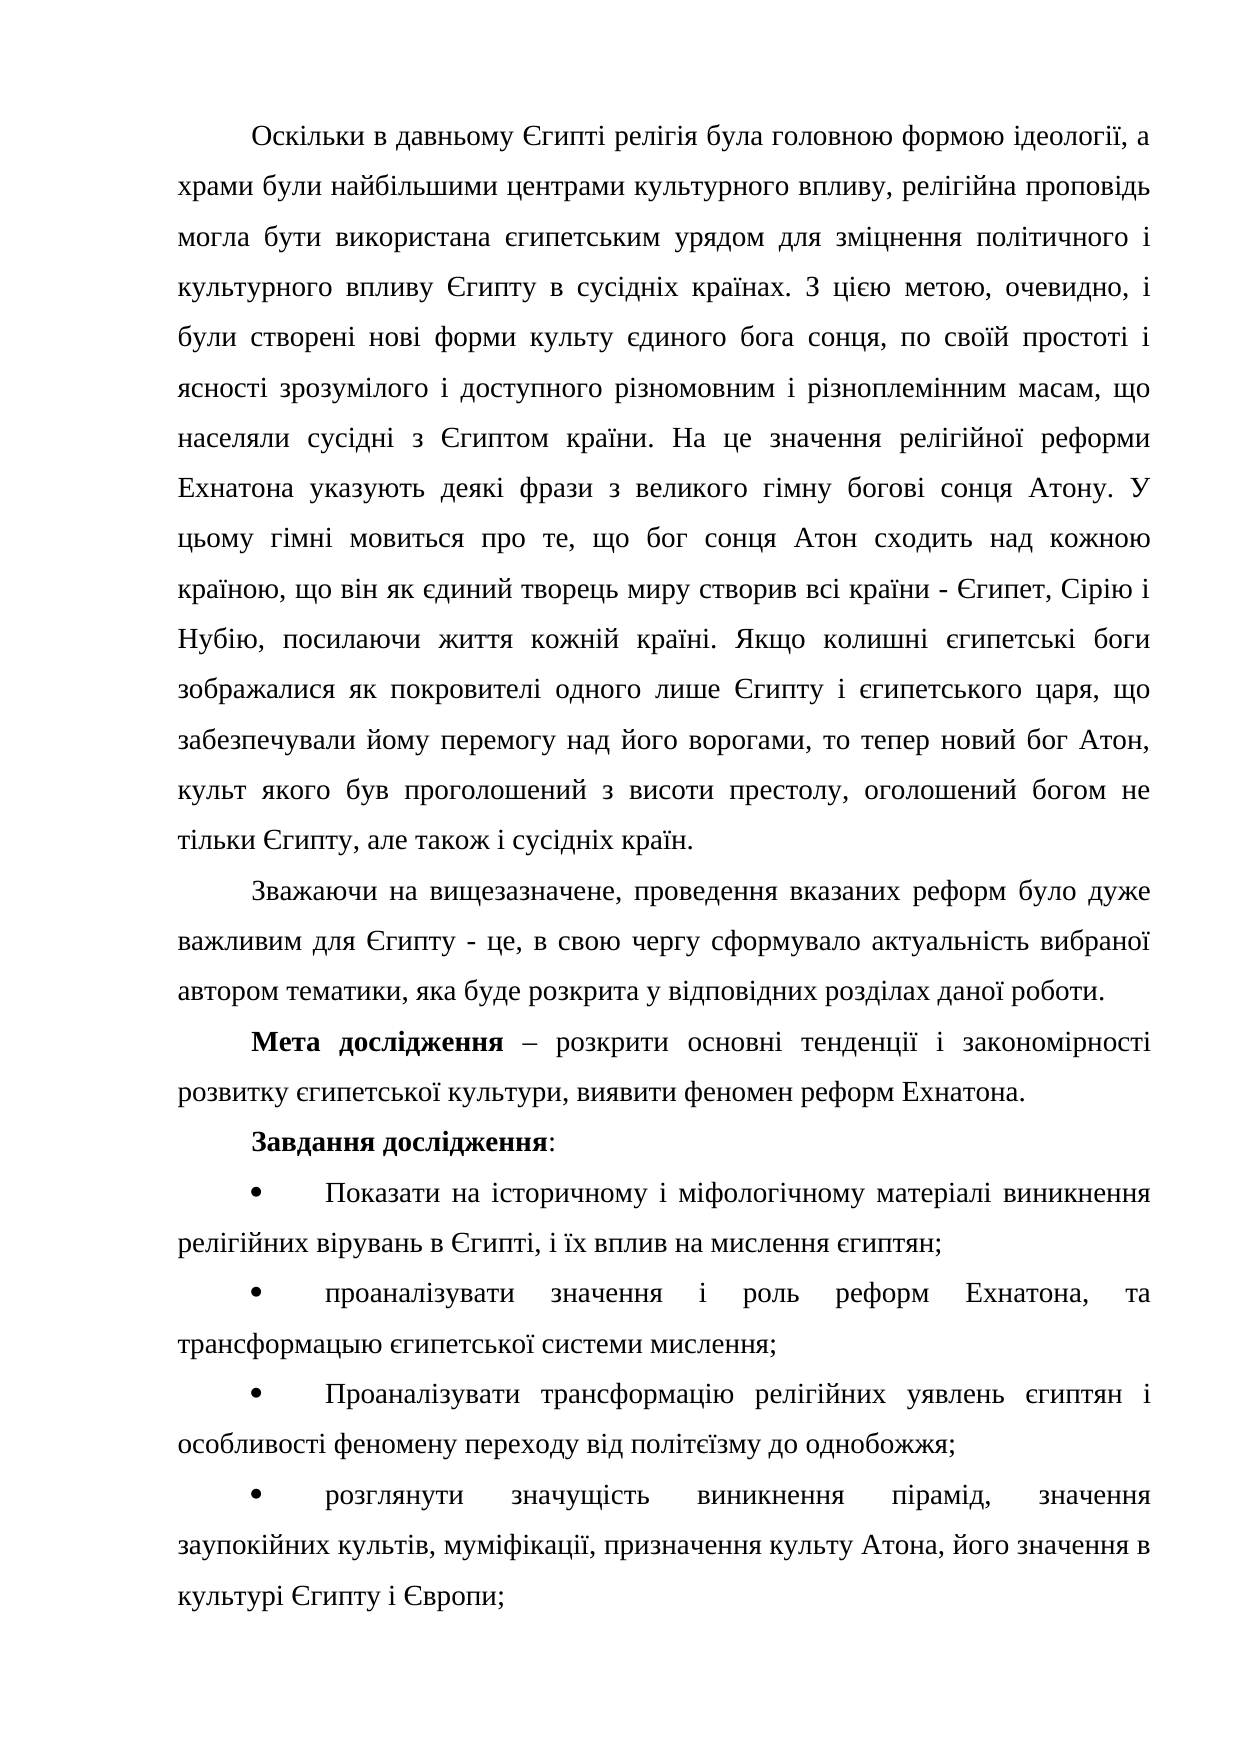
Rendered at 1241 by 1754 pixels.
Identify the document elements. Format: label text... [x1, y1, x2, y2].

text Зважаючи на вищезазначене, проведення вказаних реформ було дуже важливим для Єгипту - це, в свою чергу сформувало актуальність вибраної автором тематики, яка буде розкрита у відповідних розділах даної роботи. [177, 873, 1152, 1007]
list Показати на історичному і міфологічному матеріалі виникнення релігійних вірувань в Єгипті, і їх вплив на мислення єгиптян; [177, 1175, 1152, 1259]
list Проаналізувати трансформацію релігійних уявлень єгиптян і особливості феномену переходу від політєїзму до однобожжя; [177, 1376, 1152, 1460]
list розглянути значущість виникнення пірамід, значення заупокійних культів, муміфікації, призначення культу Атона, його значення в культурі Єгипту і Європи; [177, 1477, 1152, 1611]
text Завдання дослідження: [177, 1124, 1152, 1158]
text Мета дослідження – розкрити основні тенденції і закономірності розвитку єгипетської культури, виявити феномен реформ Ехнатона. [177, 1024, 1152, 1108]
list проаналізувати значення і роль реформ Ехнатона, та трансформацыю єгипетської системи мислення; [177, 1275, 1152, 1359]
text Оскільки в давньому Єгипті релігія була головною формою ідеології, а храми були найбільшими центрами культурного впливу, релігійна проповідь могла бути використана єгипетським урядом для зміцнення політичного і культурного впливу Єгипту в сусідніх країнах. З цією метою, очевидно, і були створені нові форми культу єдиного бога сонця, по своїй простоті і ясності зрозумілого і доступного різномовним і різноплемінним масам, що населяли сусідні з Єгиптом країни. На це значення релігійної реформи Ехнатона указують деякі фрази з великого гімну богові сонця Атону. У цьому гімні мовиться про те, що бог сонця Атон сходить над кожною країною, що він як єдиний творець миру створив всі країни - Єгипет, Сірію і Нубію, посилаючи життя кожній країні. Якщо колишні єгипетські боги зображалися як покровителі одного лише Єгипту і єгипетського царя, що забезпечували йому перемогу над його ворогами, то тепер новий бог Атон, культ якого був проголошений з висоти престолу, оголошений богом не тільки Єгипту, але також і сусідніх країн. [177, 118, 1152, 856]
